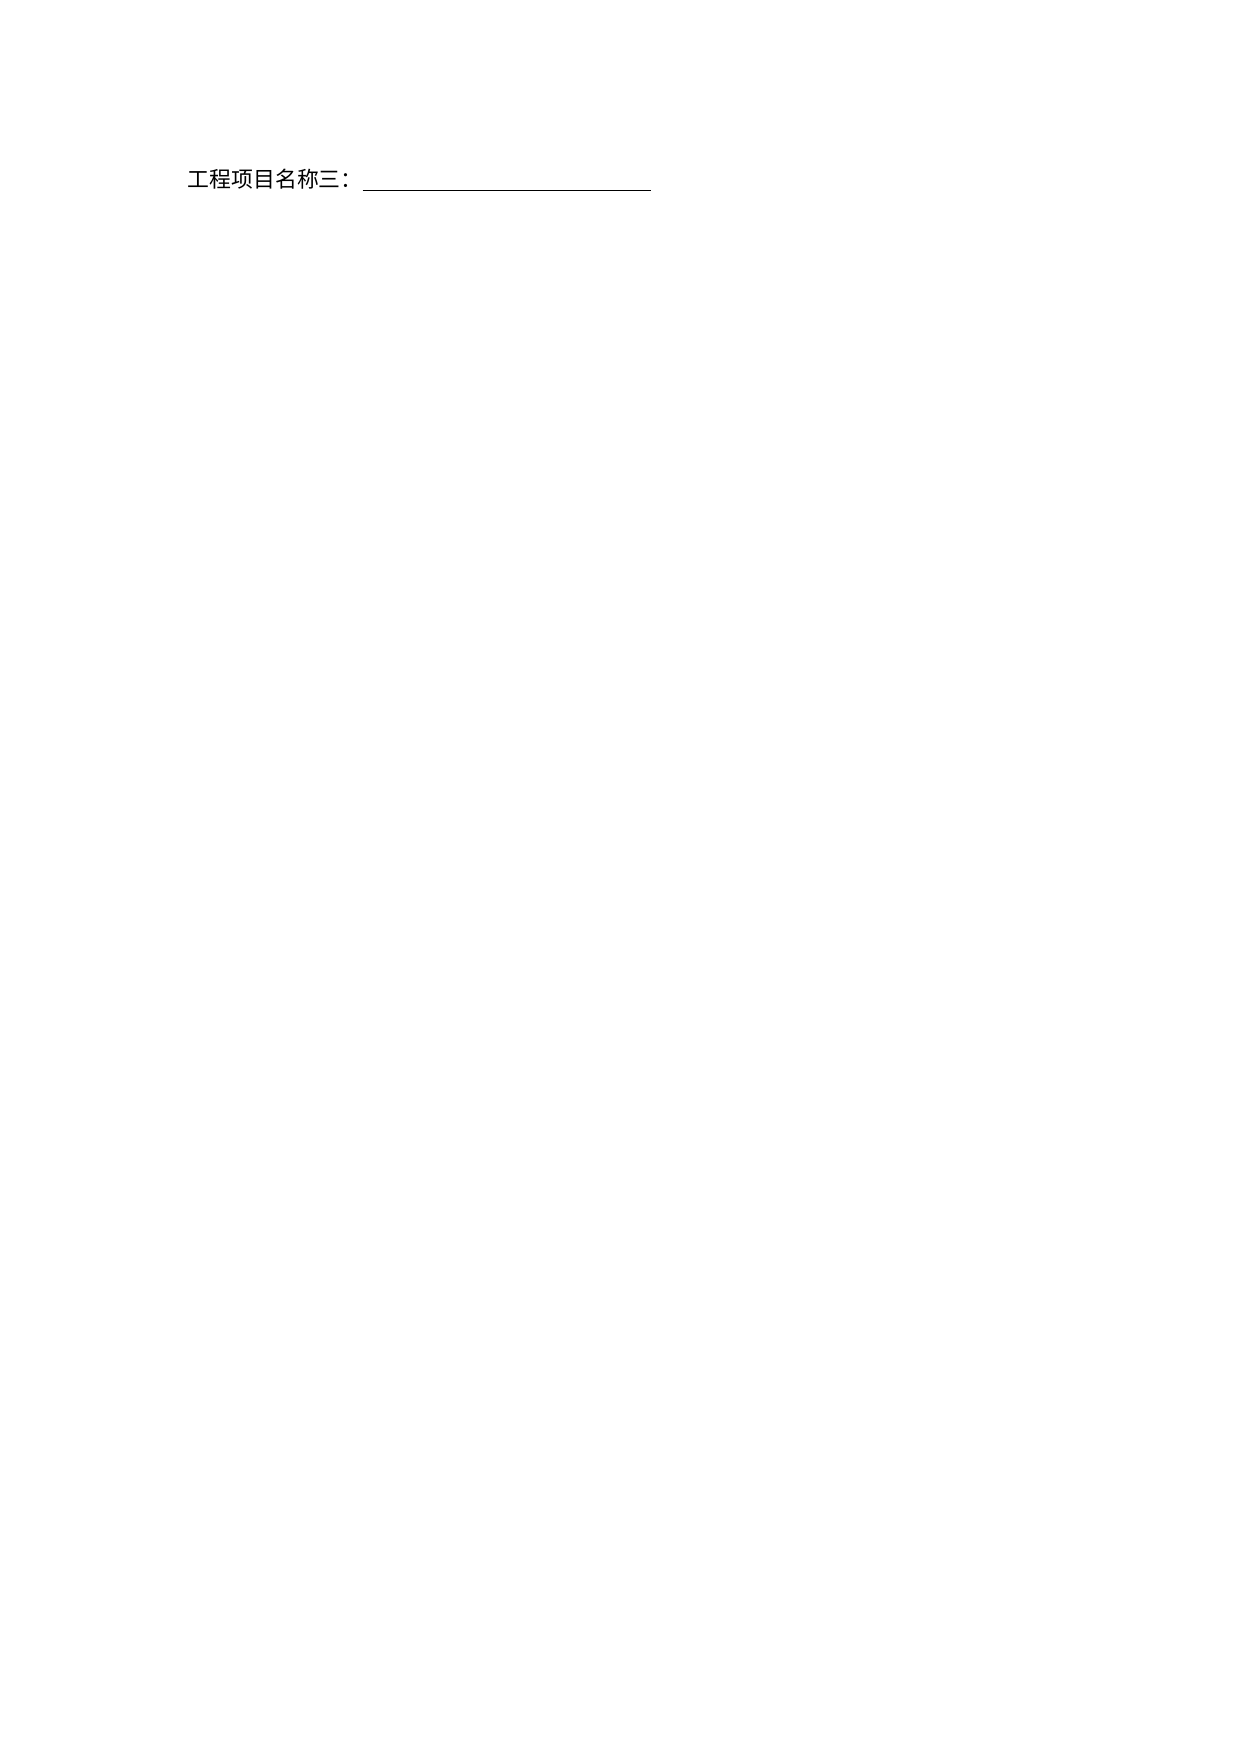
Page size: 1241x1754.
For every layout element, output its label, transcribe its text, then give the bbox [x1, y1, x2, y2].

text 工程项目名称三： [187, 162, 1053, 194]
